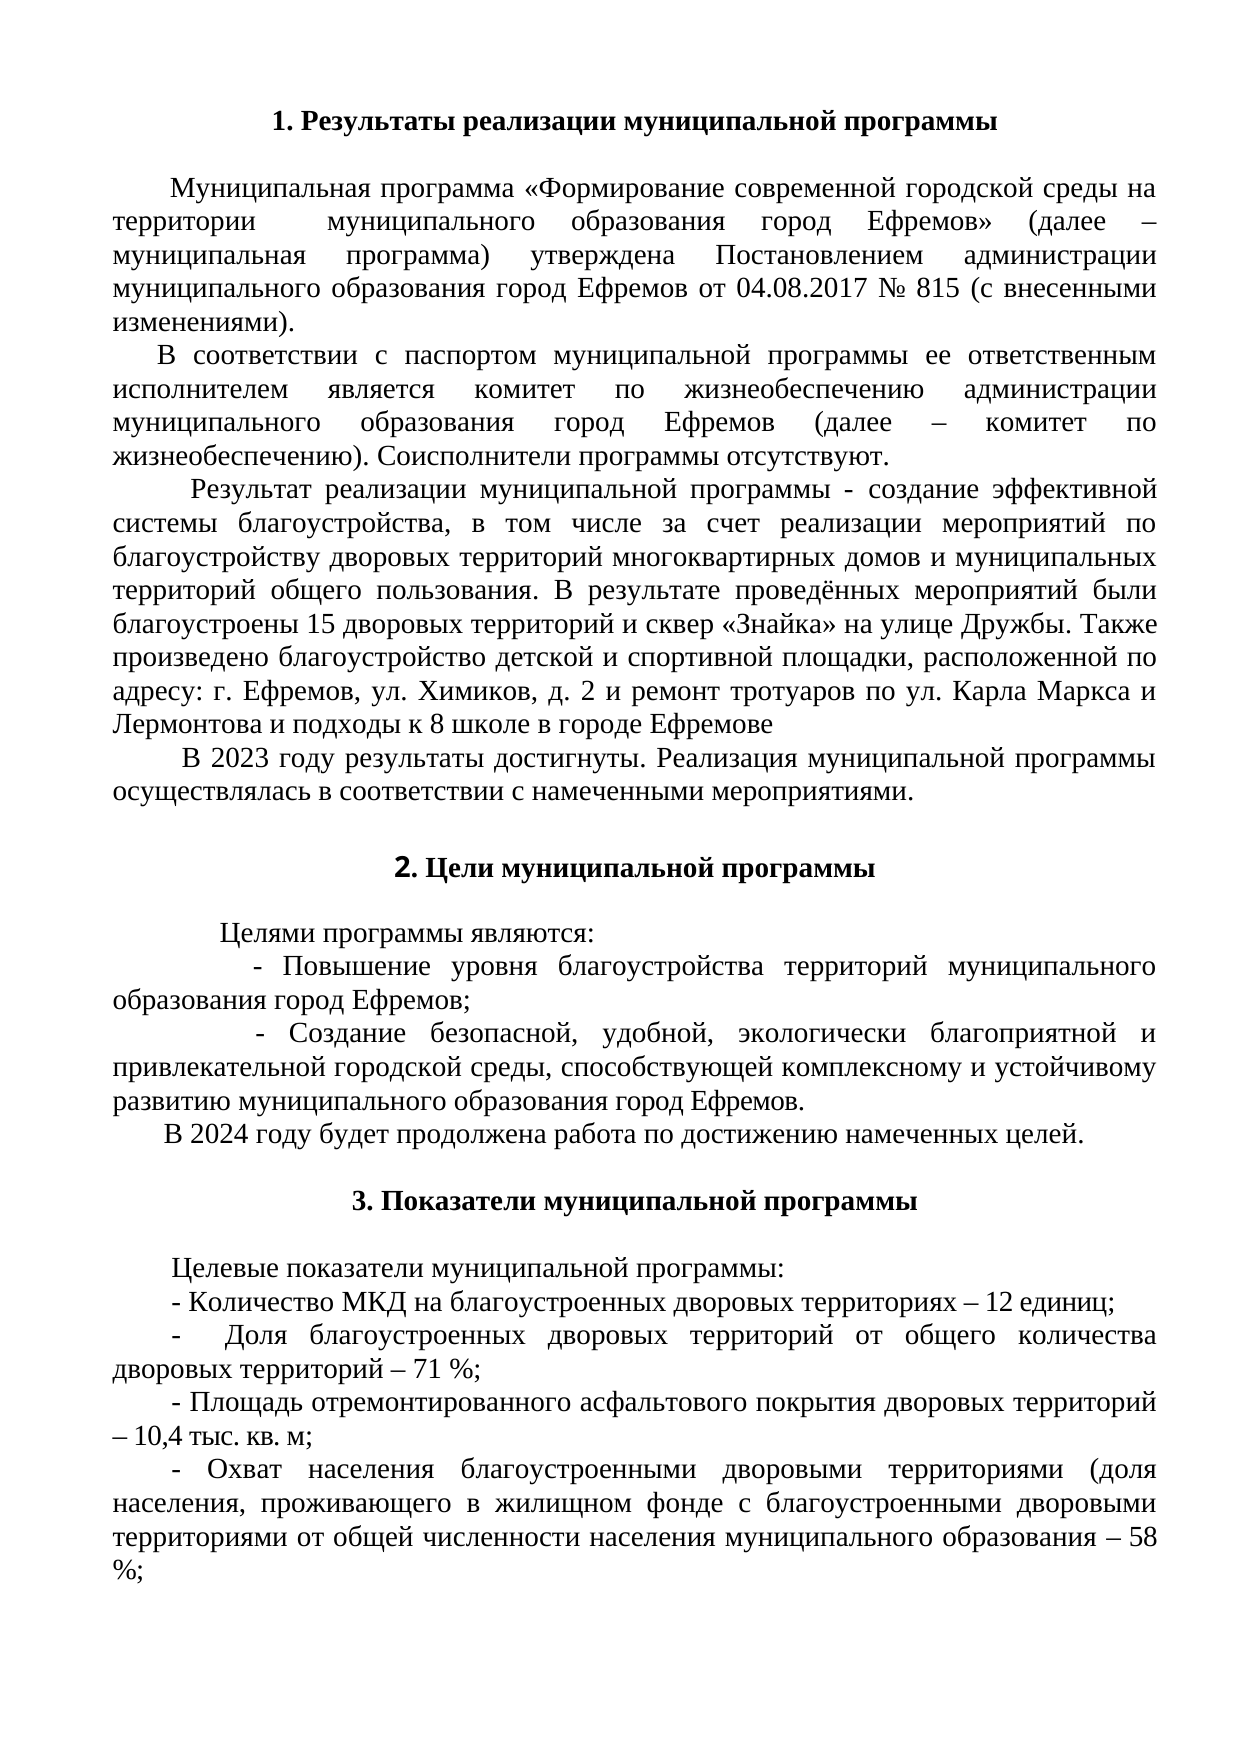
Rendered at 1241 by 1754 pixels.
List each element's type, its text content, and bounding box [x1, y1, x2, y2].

text В 2024 году будет продолжена работа по достижению намеченных целей. [112, 1116, 1157, 1150]
text - Доля благоустроенных дворовых территорий от общего количества дворовых территорий – 71 %; [112, 1317, 1157, 1384]
text В соответствии с паспортом муниципальной программы ее ответственным исполнителем является комитет по жизнеобеспечению администрации муниципального образования город Ефремов (далее – комитет по жизнеобеспечению). Соисполнители программы отсутствуют. [112, 337, 1157, 472]
text Результат реализации муниципальной программы - создание эффективной системы благоустройства, в том числе за счет реализации мероприятий по благоустройству дворовых территорий многоквартирных домов и муниципальных территорий общего пользования. В результате проведённых мероприятий были благоустроены 15 дворовых территорий и сквер «Знайка» на улице Дружбы. Также произведено благоустройство детской и спортивной площадки, расположенной по адресу: г. Ефремов, ул. Химиков, д. 2 и ремонт тротуаров по ул. Карла Маркса и Лермонтова и подходы к 8 школе в городе Ефремове [112, 472, 1157, 740]
text - Создание безопасной, удобной, экологически благоприятной и привлекательной городской среды, способствующей комплексному и устойчивому развитию муниципального образования город Ефремов. [112, 1016, 1157, 1116]
text В 2023 году результаты достигнуты. Реализация муниципальной программы осуществлялась в соответствии с намеченными мероприятиями. [112, 740, 1157, 807]
text - Площадь отремонтированного асфальтового покрытия дворовых территорий – 10,4 тыс. кв. м; [112, 1384, 1157, 1452]
text Целями программы являются: [112, 920, 1153, 948]
text - Охват населения благоустроенными дворовыми территориями (доля населения, проживающего в жилищном фонде с благоустроенными дворовыми территориями от общей численности населения муниципального образования – 58 %; [112, 1452, 1157, 1586]
text Муниципальная программа «Формирование современной городской среды на территории муниципального образования город Ефремов» (далее – муниципальная программа) утверждена Постановлением администрации муниципального образования город Ефремов от 04.08.2017 № 815 (с внесенными изменениями). [112, 170, 1157, 337]
text - Количество МКД на благоустроенных дворовых территориях – 12 единиц; [112, 1284, 1157, 1317]
text 3. Показатели муниципальной программы [112, 1183, 1157, 1217]
text Целевые показатели муниципальной программы: [112, 1250, 1157, 1284]
text - Повышение уровня благоустройства территорий муниципального образования город Ефремов; [112, 948, 1157, 1016]
text 1. Результаты реализации муниципальной программы [112, 103, 1157, 136]
text 2. Цели муниципальной программы [112, 847, 1157, 886]
